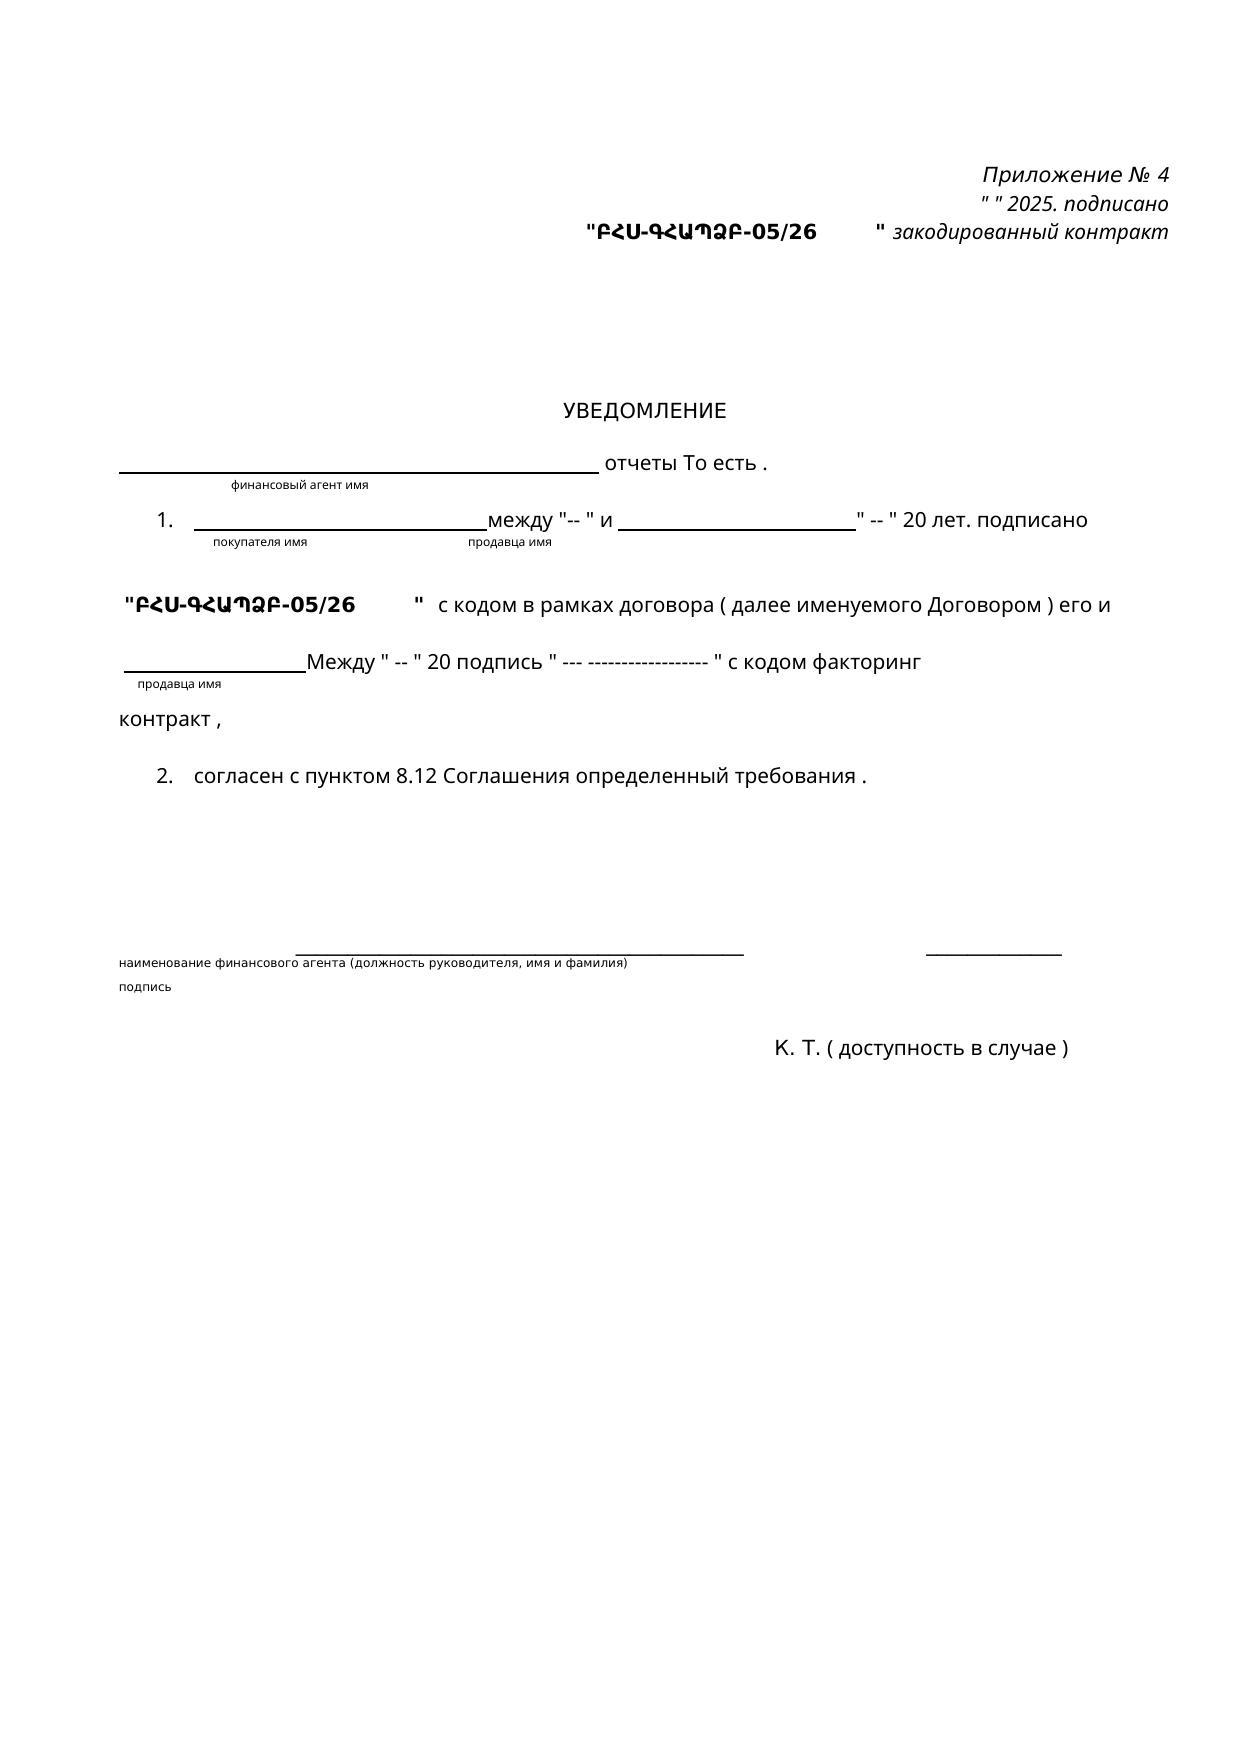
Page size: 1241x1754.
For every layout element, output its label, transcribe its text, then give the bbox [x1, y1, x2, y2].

text отчеты То есть . [118, 448, 1171, 477]
text ___________________________________________ _____________ [193, 932, 1171, 956]
text наименование финансового агента (должность руководителя, имя и фамилия) [118, 956, 1171, 980]
text продавца имя [118, 676, 1171, 704]
list между "-- " и " -- " 20 лет. подписано [156, 505, 1171, 533]
list согласен с пунктом 8.12 Соглашения определенный требования . [156, 761, 1171, 789]
text Приложение № 4 [118, 160, 1171, 189]
text покупателя имя продавца имя [118, 533, 1171, 562]
text "ԲՀՍ-ԳՀԱՊՁԲ-05/26 " с кодом в рамках договора ( далее именуемого Договором ) его и [118, 590, 1171, 619]
text подпись [118, 980, 1171, 1004]
text К. Т. ( доступность в случае ) [118, 1033, 1171, 1062]
text Между " -- " 20 подпись " --- ------------------ " с кодом факторинг [118, 647, 1171, 676]
text "ԲՀՍ-ԳՀԱՊՁԲ-05/26 " закодированный контракт [118, 217, 1171, 246]
text контракт , [118, 704, 1171, 732]
text УВЕДОМЛЕНИЕ [118, 399, 1171, 424]
text " " 2025. подписано [118, 189, 1171, 217]
text финансовый агент имя [118, 477, 1171, 505]
